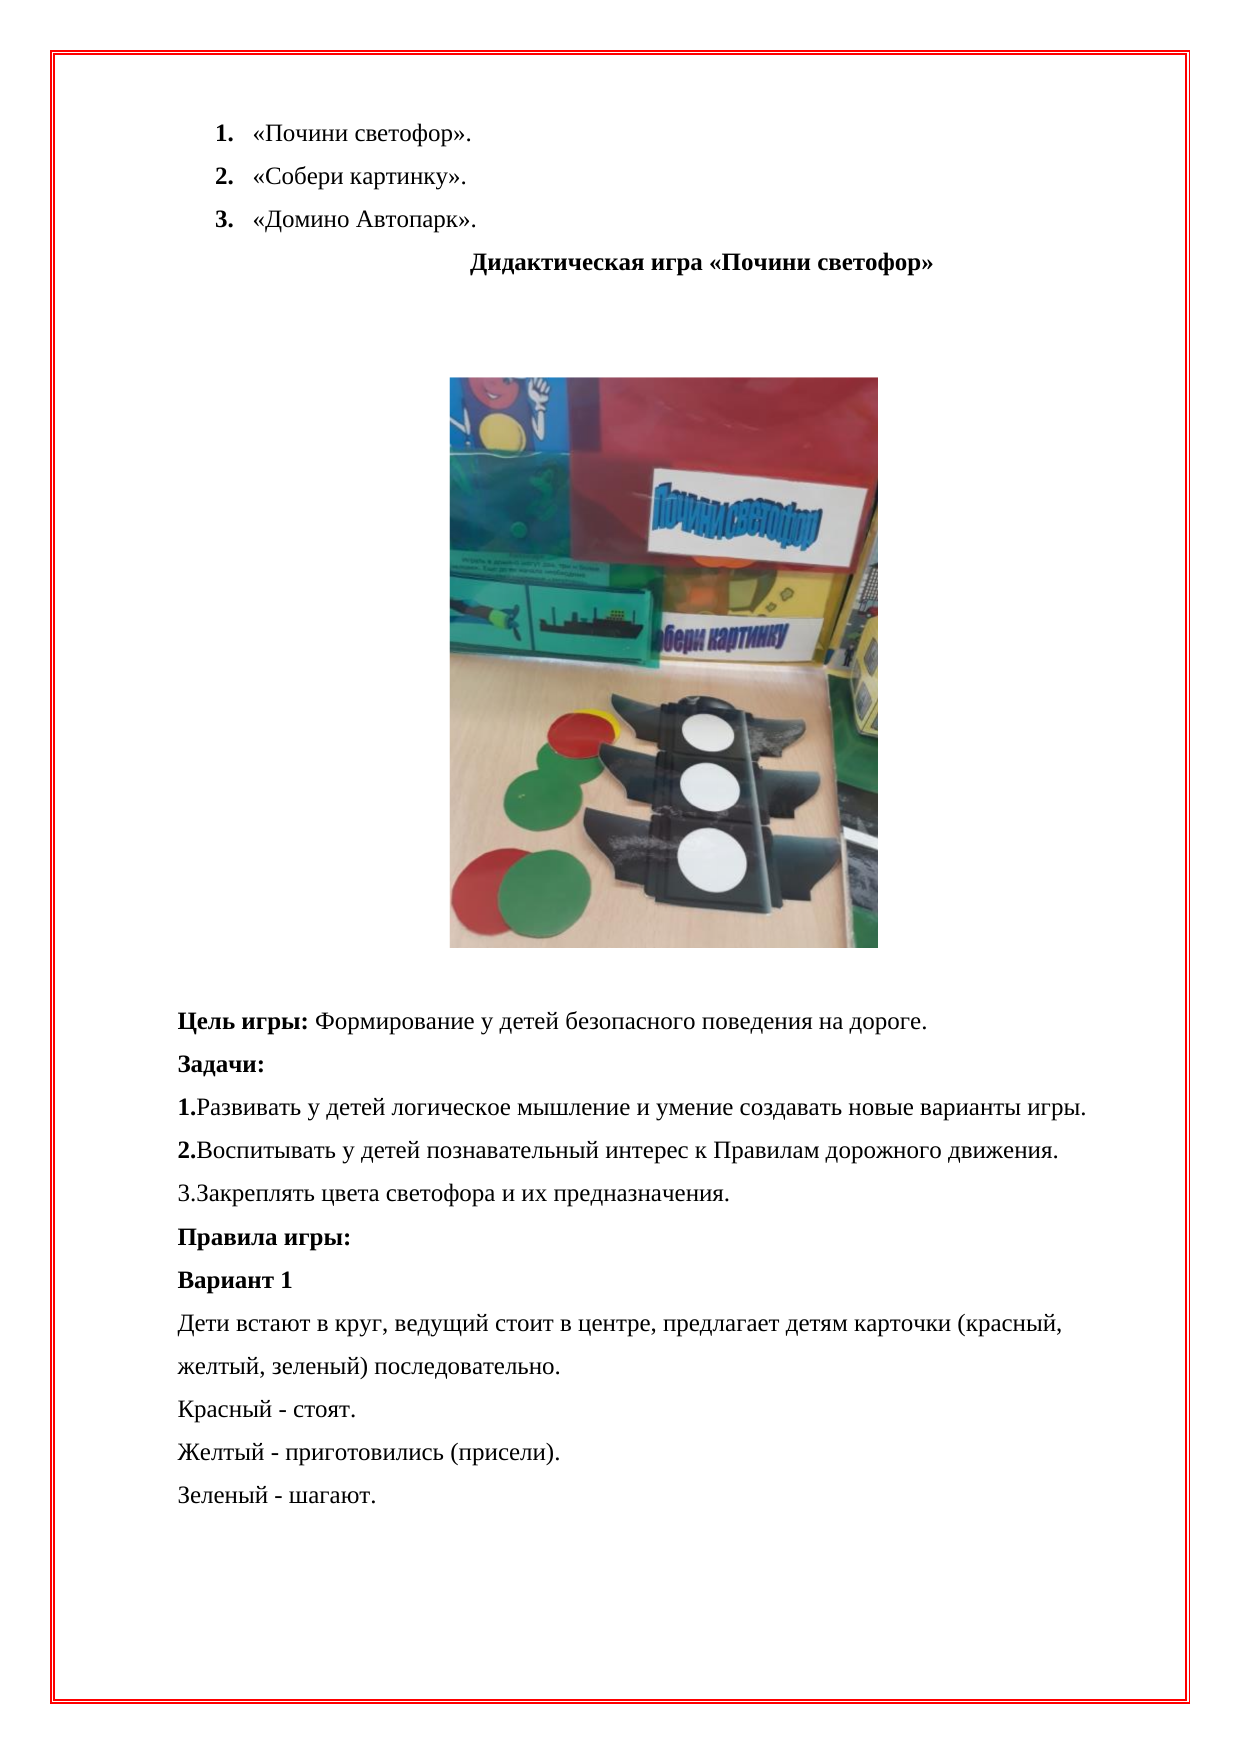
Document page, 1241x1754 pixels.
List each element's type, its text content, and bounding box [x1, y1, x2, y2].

text Желтый - приготовились (присели). [177, 1437, 1152, 1466]
text Зеленый - шагают. [177, 1480, 1152, 1509]
text 2.Воспитывать у детей познавательный интерес к Правилам дорожного движения. [177, 1135, 1152, 1164]
text Правила игры: [177, 1222, 1152, 1250]
text Цель игры: Формирование у детей безопасного поведения на дороге. [177, 1006, 1152, 1035]
picture [450, 378, 878, 948]
text Задачи: [177, 1049, 1152, 1078]
text Красный - стоят. [177, 1394, 1152, 1423]
list «Собери картинку». [215, 161, 1152, 190]
list «Домино Автопарк». [215, 204, 1152, 233]
text Вариант 1 [177, 1265, 1152, 1293]
text 1.Развивать у детей логическое мышление и умение создавать новые варианты игры. [177, 1092, 1152, 1121]
list Дидактическая игра «Почини светофор» [252, 247, 1152, 276]
text Дети встают в круг, ведущий стоит в центре, предлагает детям карточки (красный, желтый, зеленый) последовательно. [177, 1308, 1152, 1380]
list «Почини светофор». [215, 118, 1152, 147]
text 3.Закреплять цвета светофора и их предназначения. [177, 1178, 1152, 1207]
